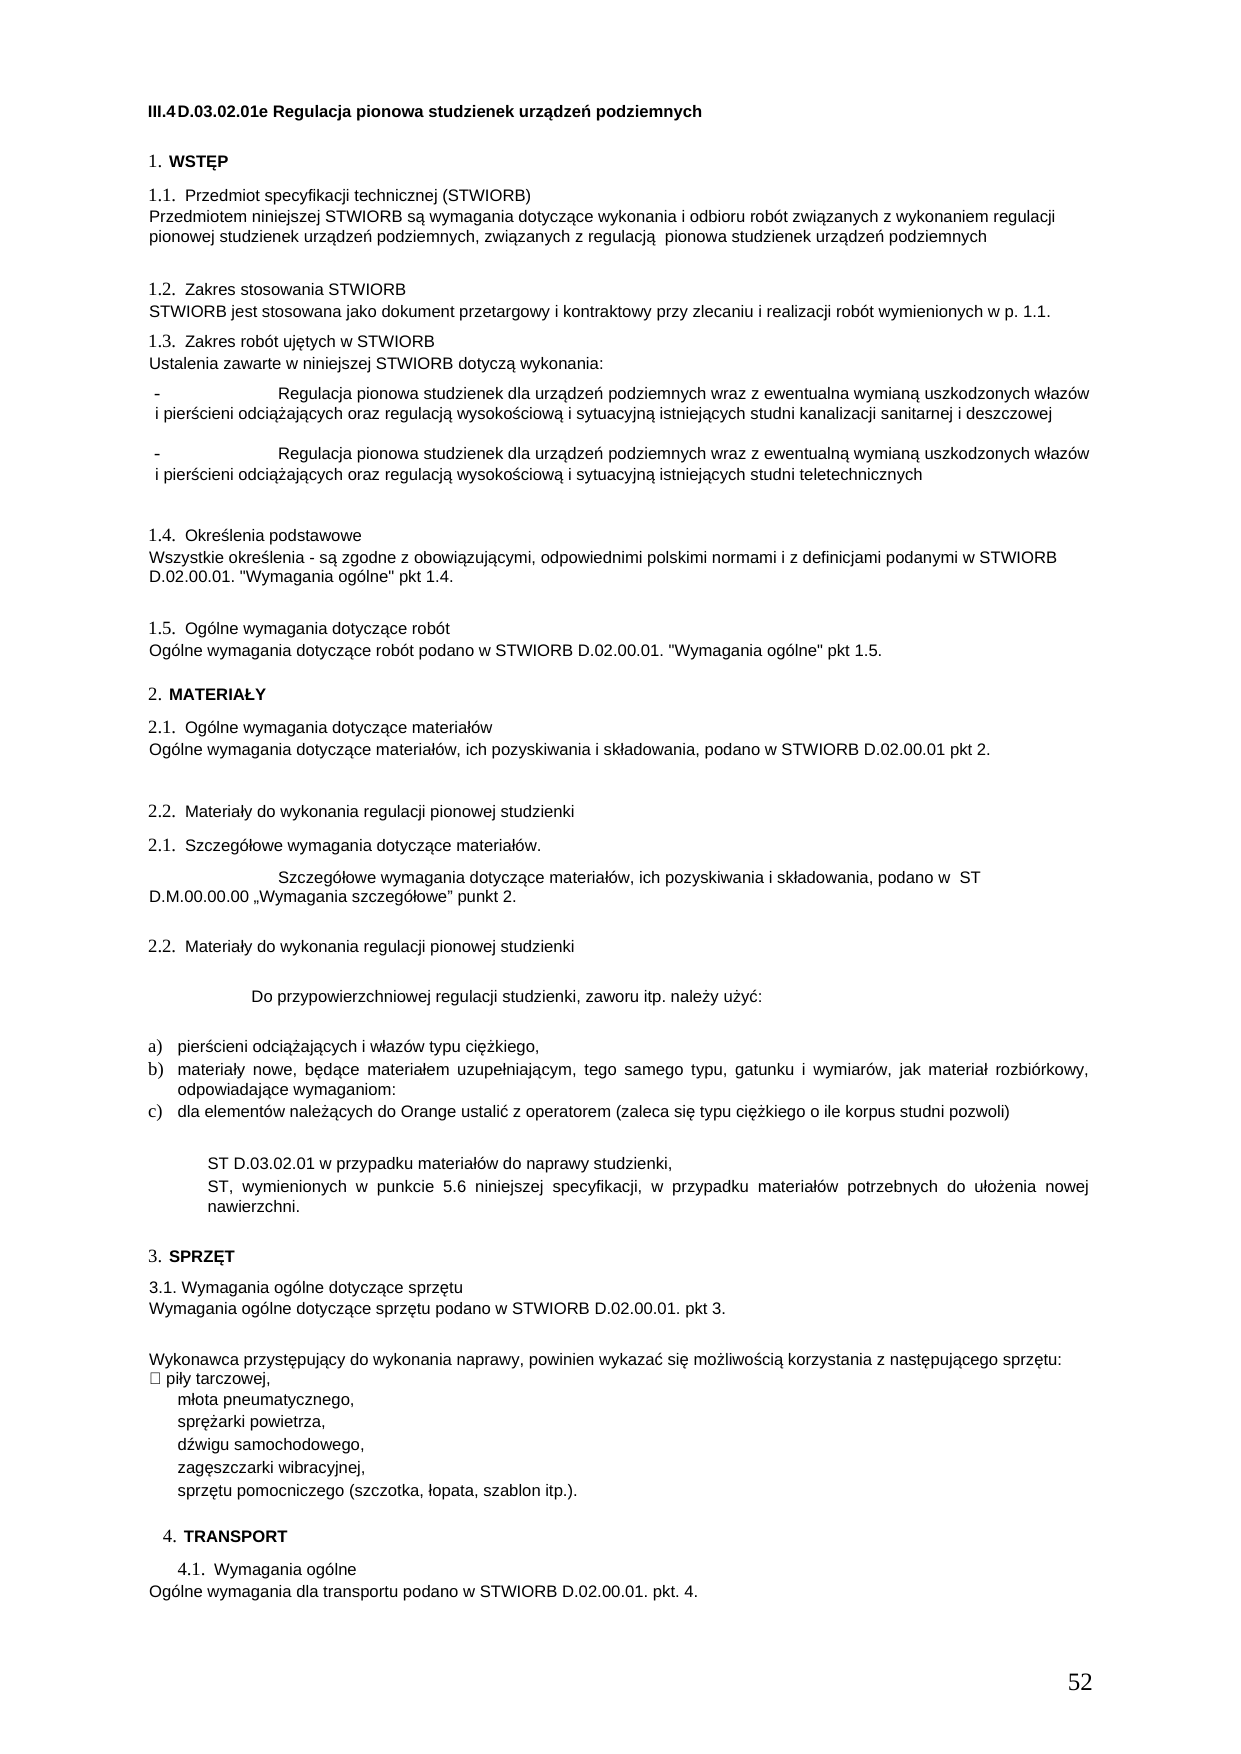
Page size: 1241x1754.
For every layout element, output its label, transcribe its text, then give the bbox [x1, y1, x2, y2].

text Wykonawca przystępujący do wykonania naprawy, powinien wykazać się możliwością korzystania z następującego sprzętu:  piły tarczowej, [149, 1349, 1069, 1388]
list Ogólne wymagania dotyczące robót [148, 617, 1092, 638]
list Szczegółowe wymagania dotyczące materiałów. [148, 834, 1090, 856]
text Ogólne wymagania dotyczące materiałów, ich pozyskiwania i składowania, podano w STWIORB D.02.00.01 pkt 2. [149, 740, 1090, 759]
text Wymagania ogólne dotyczące sprzętu podano w STWIORB D.02.00.01. pkt 3. [149, 1299, 1090, 1318]
list Zakres stosowania STWIORB [148, 278, 1092, 299]
list pierścieni odciążających i włazów typu ciężkiego, [148, 1035, 1090, 1057]
list Przedmiot specyfikacji technicznej (STWIORB) [148, 184, 1092, 205]
list Materiały do wykonania regulacji pionowej studzienki [148, 935, 1090, 956]
list Regulacja pionowa studzienek dla urządzeń podziemnych wraz z ewentualna wymianą uszkodzonych włazów i pierścieni odciążających oraz regulacją wysokościową i sytuacyjną istniejących studni kanalizacji sanitarnej i deszczowej [154, 382, 1090, 423]
list materiały nowe, będące materiałem uzupełniającym, tego samego typu, gatunku i wymiarów, jak materiał rozbiórkowy, odpowiadające wymaganiom: [148, 1058, 1090, 1099]
text Ogólne wymagania dla transportu podano w STWIORB D.02.00.01. pkt. 4. [149, 1581, 1090, 1601]
text Wszystkie określenia - są zgodne z obowiązującymi, odpowiednimi polskimi normami i z definicjami podanymi w STWIORB D.02.00.01. "Wymagania ogólne" pkt 1.4. [149, 547, 1090, 586]
list Wymagania ogólne [177, 1558, 1092, 1579]
text Przedmiotem niniejszej STWIORB są wymagania dotyczące wykonania i odbioru robót związanych z wykonaniem regulacji pionowej studzienek urządzeń podziemnych, związanych z regulacją pionowa studzienek urządzeń podziemnych [149, 207, 1063, 246]
text Ustalenia zawarte w niniejszej STWIORB dotyczą wykonania: [149, 353, 1090, 373]
list sprężarki powietrza, [148, 1410, 1090, 1432]
list zagęszczarki wibracyjnej, [148, 1456, 1090, 1477]
text Ogólne wymagania dotyczące robót podano w STWIORB D.02.00.01. "Wymagania ogólne" pkt 1.5. [149, 640, 1090, 659]
list TRANSPORT [163, 1524, 1092, 1546]
list Ogólne wymagania dotyczące materiałów [148, 716, 1092, 738]
list ST D.03.02.01 w przypadku materiałów do naprawy studzienki, [178, 1152, 1090, 1173]
text STWIORB jest stosowana jako dokument przetargowy i kontraktowy przy zlecaniu i realizacji robót wymienionych w p. 1.1. [149, 301, 1090, 321]
text Szczegółowe wymagania dotyczące materiałów, ich pozyskiwania i składowania, podano w ST D.M.00.00.00 „Wymagania szczegółowe” punkt 2. [149, 868, 1075, 906]
list ST, wymienionych w punkcie 5.6 niniejszej specyfikacji, w przypadku materiałów potrzebnych do ułożenia nowej nawierzchni. [178, 1174, 1090, 1216]
list Materiały do wykonania regulacji pionowej studzienki [148, 800, 1092, 822]
text 3.1. Wymagania ogólne dotyczące sprzętu [149, 1278, 1092, 1297]
list dźwigu samochodowego, [148, 1433, 1090, 1454]
list Określenia podstawowe [148, 524, 1092, 546]
list SPRZĘT [148, 1244, 1092, 1266]
list Zakres robót ujętych w STWIORB [148, 330, 1092, 352]
list WSTĘP [148, 150, 1092, 171]
list sprzętu pomocniczego (szczotka, łopata, szablon itp.). [148, 1478, 1090, 1500]
subtitle D.03.02.01e Regulacja pionowa studzienek urządzeń podziemnych [148, 83, 1092, 121]
list MATERIAŁY [148, 683, 1092, 704]
list młota pneumatycznego, [148, 1388, 1090, 1409]
list Regulacja pionowa studzienek dla urządzeń podziemnych wraz z ewentualną wymianą uszkodzonych włazów i pierścieni odciążających oraz regulacją wysokościową i sytuacyjną istniejących studni teletechnicznych [154, 442, 1090, 483]
list dla elementów należących do Orange ustalić z operatorem (zaleca się typu ciężkiego o ile korpus studni pozwoli) [148, 1100, 1090, 1122]
text Do przypowierzchniowej regulacji studzienki, zaworu itp. należy użyć: [148, 987, 1092, 1006]
